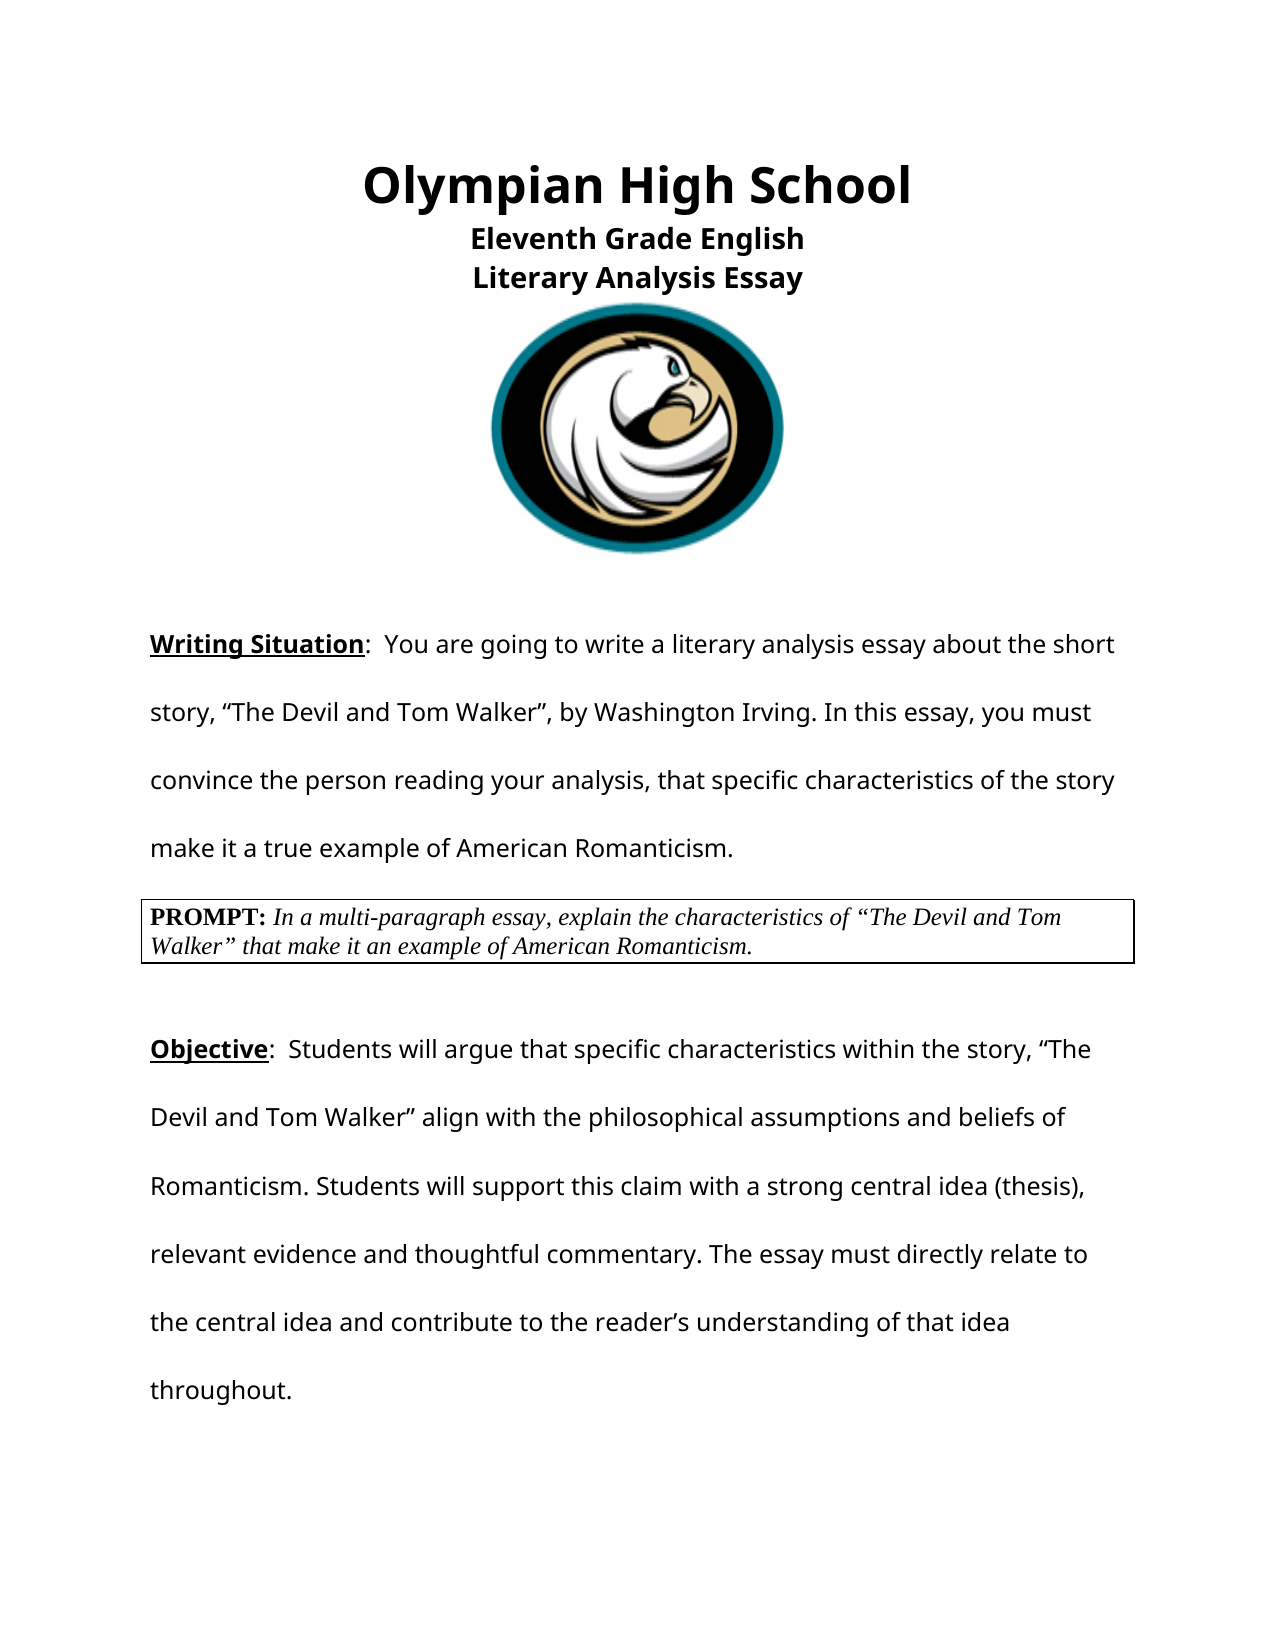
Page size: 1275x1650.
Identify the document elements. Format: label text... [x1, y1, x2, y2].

text Olympian High School [150, 150, 1125, 218]
text PROMPT: In a multi-paragraph essay, explain the characteristics of “The Devil and Tom Walker” that make it an example of American Romanticism. [142, 900, 1133, 962]
text Objective: Students will argue that specific characteristics within the story, “The Devil and Tom Walker” align with the philosophical assumptions and beliefs of Romanticism. Students will support this claim with a strong central idea (thesis), relevant evidence and thoughtful commentary. The essay must directly relate to the central idea and contribute to the reader’s understanding of that idea throughout. [150, 1032, 1125, 1407]
text Literary Analysis Essay [150, 258, 1125, 297]
picture [486, 297, 789, 559]
text Eleventh Grade English [150, 218, 1125, 258]
text Writing Situation: You are going to write a literary analysis essay about the short story, “The Devil and Tom Walker”, by Washington Irving. In this essay, you must convince the person reading your analysis, that specific characteristics of the story make it a true example of American Romanticism. [150, 626, 1125, 865]
